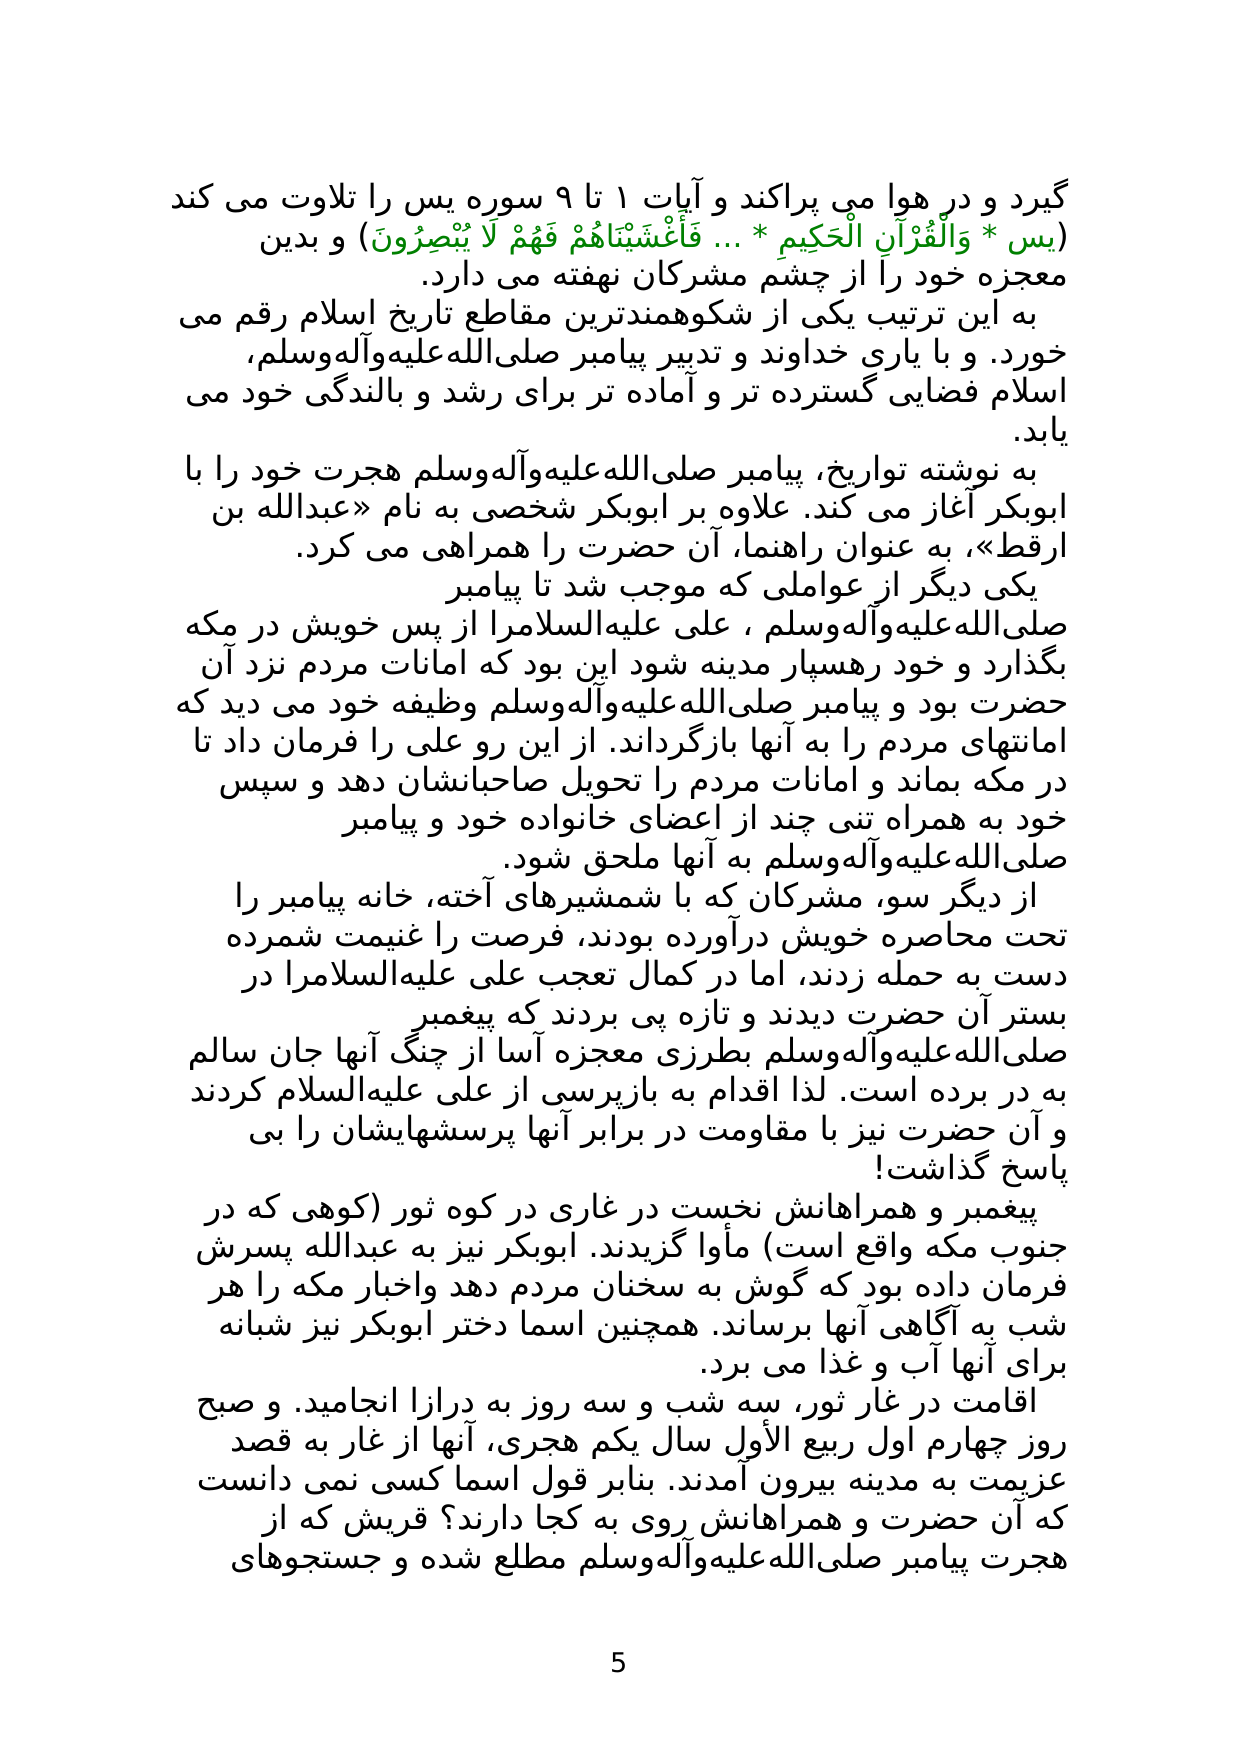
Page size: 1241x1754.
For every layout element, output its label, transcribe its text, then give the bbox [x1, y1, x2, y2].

text پيغمبر و همراهانش نخست در غارى در كوه ثور (كوهى كه در جنوب مكه واقع است) مأوا گزيدند. ابوبكر نيز به عبدالله پسرش فرمان داده بود كه گوش به سخنان مردم دهد واخبار مكه را هر شب به آگاهى آنها برساند. همچنين اسما دختر ابوبكر نيز شبانه براى آنها آب و غذا مى برد. [169, 1187, 1069, 1382]
text به نوشته تواريخ، پيامبر صلى‌الله‌عليه‌وآله‌وسلم هجرت خود را با ابوبكر آغاز مى كند. علاوه بر ابوبكر شخصى به نام «عبدالله بن ارقط»، به عنوان راهنما، آن حضرت را همراهى مى كرد. [169, 449, 1069, 566]
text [169, 1382, 1069, 1576]
text يكى ديگر از عواملى كه موجب شد تا پيامبر صلى‌الله‌عليه‌وآله‌وسلم ، على عليه‌السلامرا از پس خويش در مكه بگذارد و خود رهسپار مدينه شود اين بود كه امانات مردم نزد آن حضرت بود و پيامبر صلى‌الله‌عليه‌وآله‌وسلم وظيفه خود مى ديد كه امانتهاى مردم را به آنها بازگرداند. از اين رو على را فرمان داد تا در مكه بماند و امانات مردم را تحويل صاحبانشان دهد و سپس خود به همراه تنى چند از اعضاى خانواده خود و پيامبر صلى‌الله‌عليه‌وآله‌وسلم به آنها ملحق شود. [169, 566, 1069, 877]
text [169, 177, 1069, 294]
text به اين ترتيب يكى از شكوهمندترين مقاطع تاريخ اسلام رقم مى خورد. و با يارى خداوند و تدبير پيامبر صلى‌الله‌عليه‌وآله‌وسلم، اسلام فضايى گسترده تر و آماده تر براى رشد و بالندگى خود مى يابد. [169, 294, 1069, 449]
text از ديگر سو، مشركان كه با شمشيرهاى آخته، خانه پيامبر را تحت محاصره خويش درآورده بودند، فرصت را غنيمت شمرده دست به حمله زدند، اما در كمال تعجب على عليه‌السلامرا در بستر آن حضرت ديدند و تازه پى بردند كه پيغمبر صلى‌الله‌عليه‌وآله‌وسلم بطرزى معجزه آسا از چنگ آنها جان سالم به در برده است. لذا اقدام به بازپرسى از على عليه‌السلام كردند و آن حضرت نيز با مقاومت در برابر آنها پرسشهايشان را بى پاسخ گذاشت! [169, 877, 1069, 1187]
